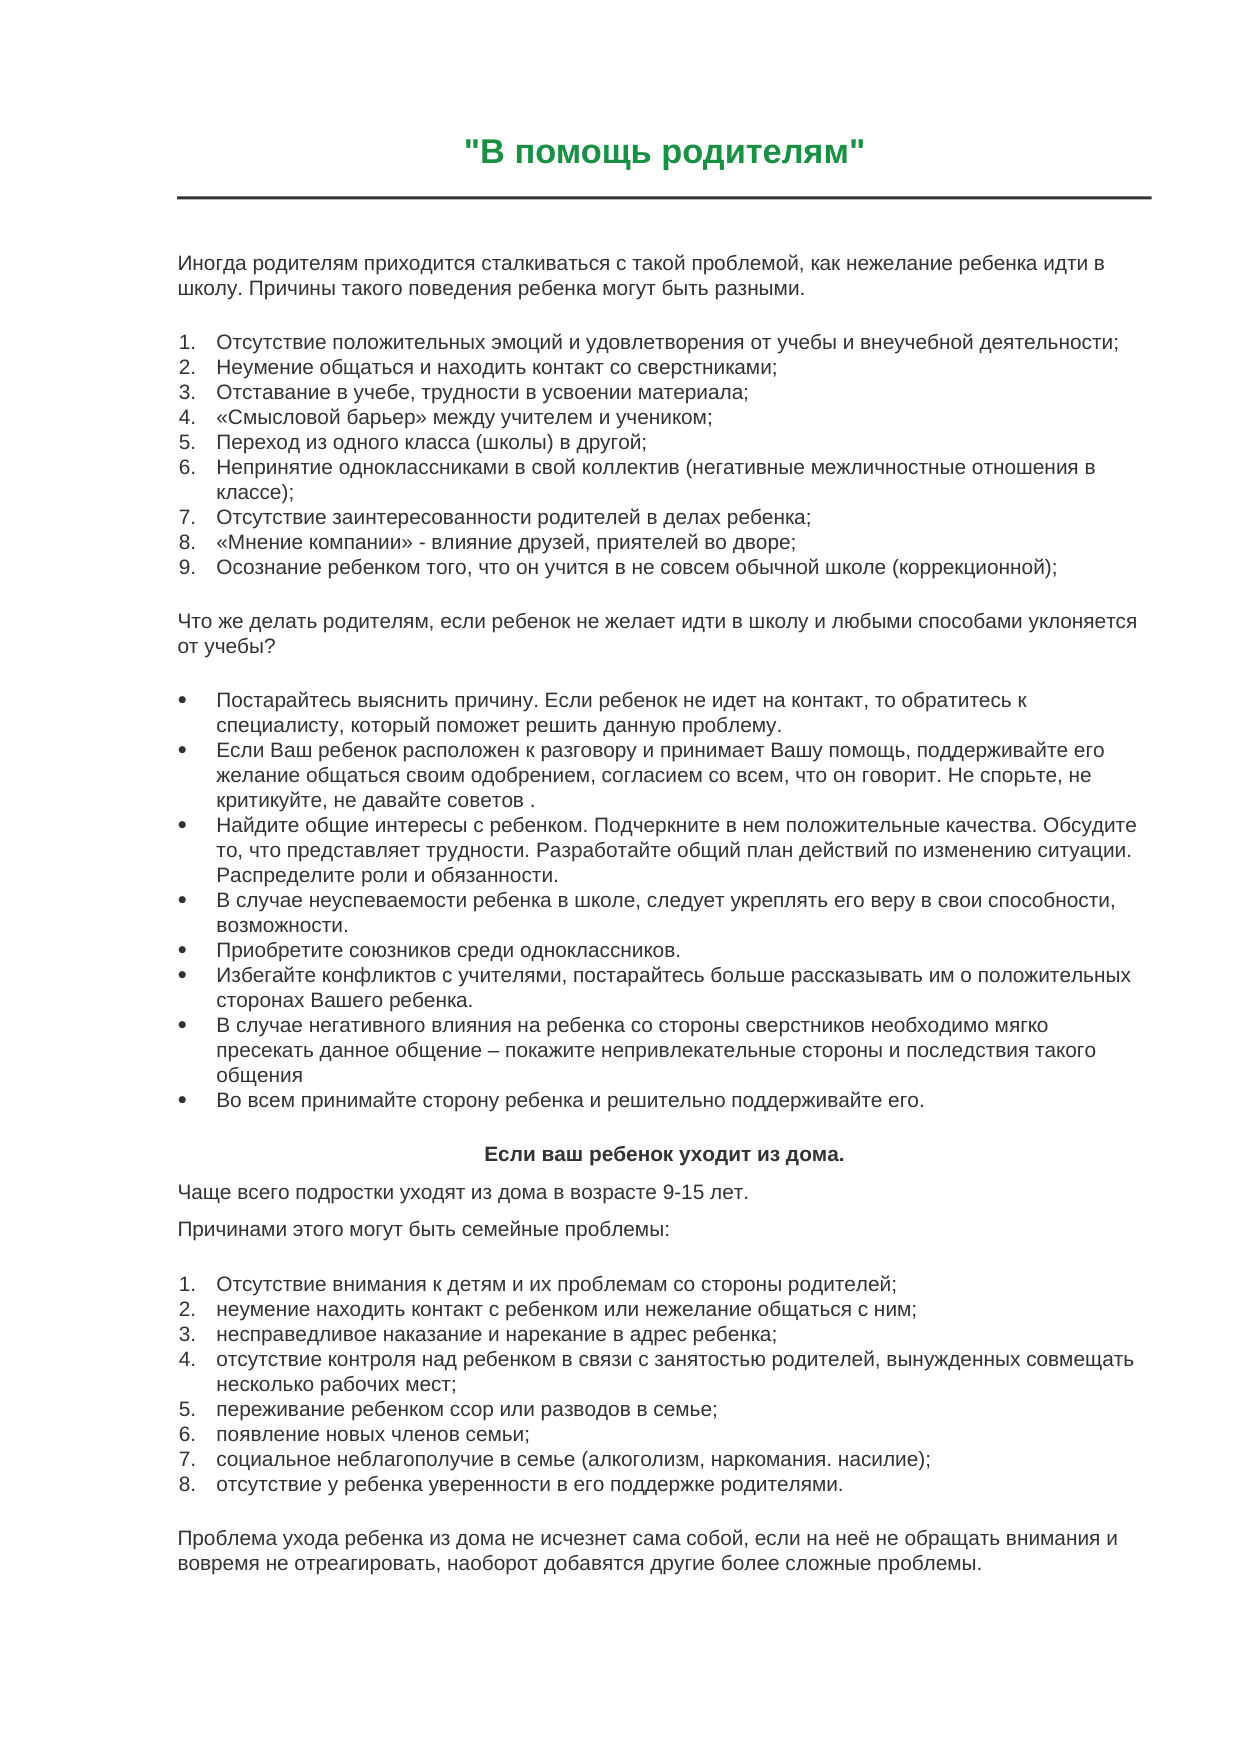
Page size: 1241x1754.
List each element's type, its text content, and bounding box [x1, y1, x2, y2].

list Приобретите союзников среди одноклассников. [179, 937, 1152, 962]
list переживание ребенком ссор или разводов в семье; [179, 1395, 1152, 1420]
list появление новых членов семьи; [179, 1420, 1152, 1445]
text Проблема ухода ребенка из дома не исчезнет сама собой, если на неё не обращать внимания и вовремя не отреагировать, наоборот добавятся другие более сложные проблемы. [177, 1524, 1152, 1574]
text Иногда родителям приходится сталкиваться с такой проблемой, как нежелание ребенка идти в школу. Причины такого поведения ребенка могут быть разными. [177, 249, 1152, 299]
list Отсутствие внимания к детям и их проблемам со стороны родителей; [179, 1270, 1152, 1295]
text Что же делать родителям, если ребенок не желает идти в школу и любыми способами уклоняется от учебы? [177, 608, 1152, 658]
list Непринятие одноклассниками в свой коллектив (негативные межличностные отношения в классе); [179, 454, 1152, 504]
list Неумение общаться и находить контакт со сверстниками; [179, 354, 1152, 379]
list несправедливое наказание и нарекание в адрес ребенка; [179, 1320, 1152, 1345]
list Переход из одного класса (школы) в другой; [179, 429, 1152, 454]
list «Смысловой барьер» между учителем и учеником; [179, 404, 1152, 429]
list Постарайтесь выяснить причину. Если ребенок не идет на контакт, то обратитесь к специалисту, который поможет решить данную проблему. [179, 687, 1152, 737]
list неумение находить контакт с ребенком или нежелание общаться с ним; [179, 1295, 1152, 1320]
list Найдите общие интересы с ребенком. Подчеркните в нем положительные качества. Обсудите то, что представляет трудности. Разработайте общий план действий по изменению ситуации. Распределите роли и обязанности. [179, 812, 1152, 887]
list Если Ваш ребенок расположен к разговору и принимает Вашу помощь, поддерживайте его желание общаться своим одобрением, согласием со всем, что он говорит. Не спорьте, не критикуйте, не давайте советов . [179, 737, 1152, 812]
list отсутствие у ребенка уверенности в его поддержке родителями. [179, 1470, 1152, 1495]
text Если ваш ребенок уходит из дома. [177, 1141, 1152, 1166]
list социальное неблагополучие в семье (алкоголизм, наркомания. насилие); [179, 1445, 1152, 1470]
list В случае неуспеваемости ребенка в школе, следует укреплять его веру в свои способности, возможности. [179, 887, 1152, 937]
list Избегайте конфликтов с учителями, постарайтесь больше рассказывать им о положительных сторонах Вашего ребенка. [179, 962, 1152, 1012]
list «Мнение компании» - влияние друзей, приятелей во дворе; [179, 529, 1152, 554]
text Чаще всего подростки уходят из дома в возрасте 9-15 лет. [177, 1179, 1152, 1204]
list В случае негативного влияния на ребенка со стороны сверстников необходимо мягко пресекать данное общение – покажите непривлекательные стороны и последствия такого общения [179, 1012, 1152, 1087]
list Во всем принимайте сторону ребенка и решительно поддерживайте его. [179, 1087, 1152, 1112]
list Осознание ребенком того, что он учится в не совсем обычной школе (коррекционной); [179, 554, 1152, 579]
list Отсутствие заинтересованности родителей в делах ребенка; [179, 504, 1152, 529]
list Отставание в учебе, трудности в усвоении материала; [179, 379, 1152, 404]
list отсутствие контроля над ребенком в связи с занятостью родителей, вынужденных совмещать несколько рабочих мест; [179, 1345, 1152, 1395]
text Причинами этого могут быть семейные проблемы: [177, 1216, 1152, 1241]
text "В помощь родителям" [177, 131, 1152, 171]
list Отсутствие положительных эмоций и удовлетворения от учебы и внеучебной деятельности; [179, 329, 1152, 354]
